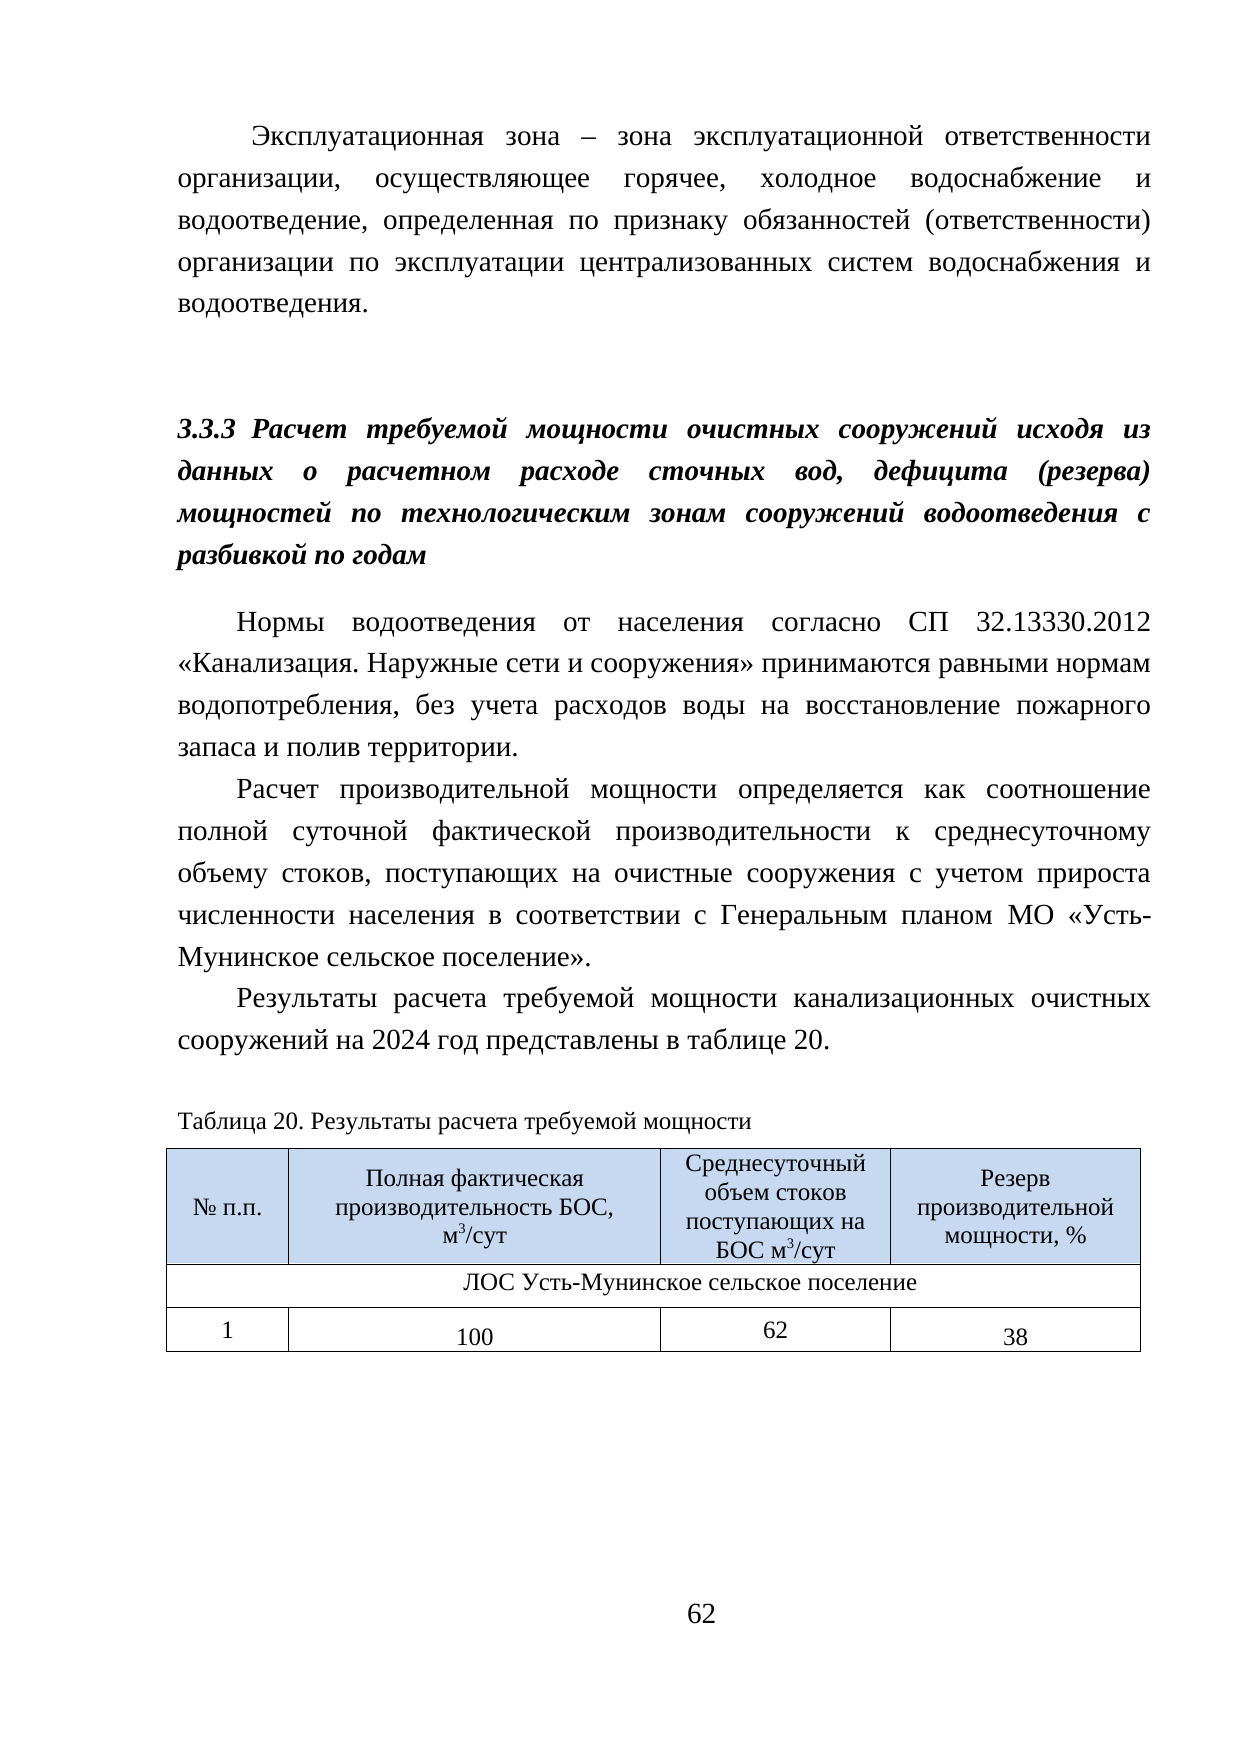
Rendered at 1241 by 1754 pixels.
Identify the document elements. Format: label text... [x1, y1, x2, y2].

text Результаты расчета требуемой мощности канализационных очистных сооружений на 2024 год представлены в таблице 20. [177, 981, 1152, 1056]
table_cell 100 [289, 1308, 660, 1351]
text Нормы водоотведения от населения согласно СП 32.13330.2012 «Канализация. Наружные сети и сооружения» принимаются равными нормам водопотребления, без учета расходов воды на восстановление пожарного запаса и полив территории. [177, 604, 1152, 763]
table_cell 1 [167, 1308, 288, 1351]
list Таблица 20. Результаты расчета требуемой мощности [177, 1106, 1152, 1135]
table_cell ЛОС Усть-Мунинское сельское поселение [167, 1265, 1140, 1307]
table_header Полная фактическая производительность БОС, м3/сут [289, 1149, 660, 1263]
text Эксплуатационная зона – зона эксплуатационной ответственности организации, осуществляющее горячее, холодное водоснабжение и водоотведение, определенная по признаку обязанностей (ответственности) организации по эксплуатации централизованных систем водоснабжения и водоотведения. [177, 118, 1152, 319]
table_header № п.п. [167, 1149, 288, 1263]
subtitle Расчет требуемой мощности очистных сооружений исходя из данных о расчетном расходе сточных вод, дефицита (резерва) мощностей по технологическим зонам сооружений водоотведения с разбивкой по годам [177, 411, 1152, 570]
text Расчет производительной мощности определяется как соотношение полной суточной фактической производительности к среднесуточному объему стоков, поступающих на очистные сооружения с учетом прироста численности населения в соответствии с Генеральным планом МО «Усть-Мунинское сельское поселение». [177, 771, 1152, 972]
table_header Среднесуточный объем стоков поступающих на БОС м3/сут [661, 1149, 890, 1263]
table_cell 62 [661, 1308, 890, 1351]
table_cell 38 [891, 1308, 1140, 1351]
table_header Резерв производительной мощности, % [891, 1149, 1140, 1263]
